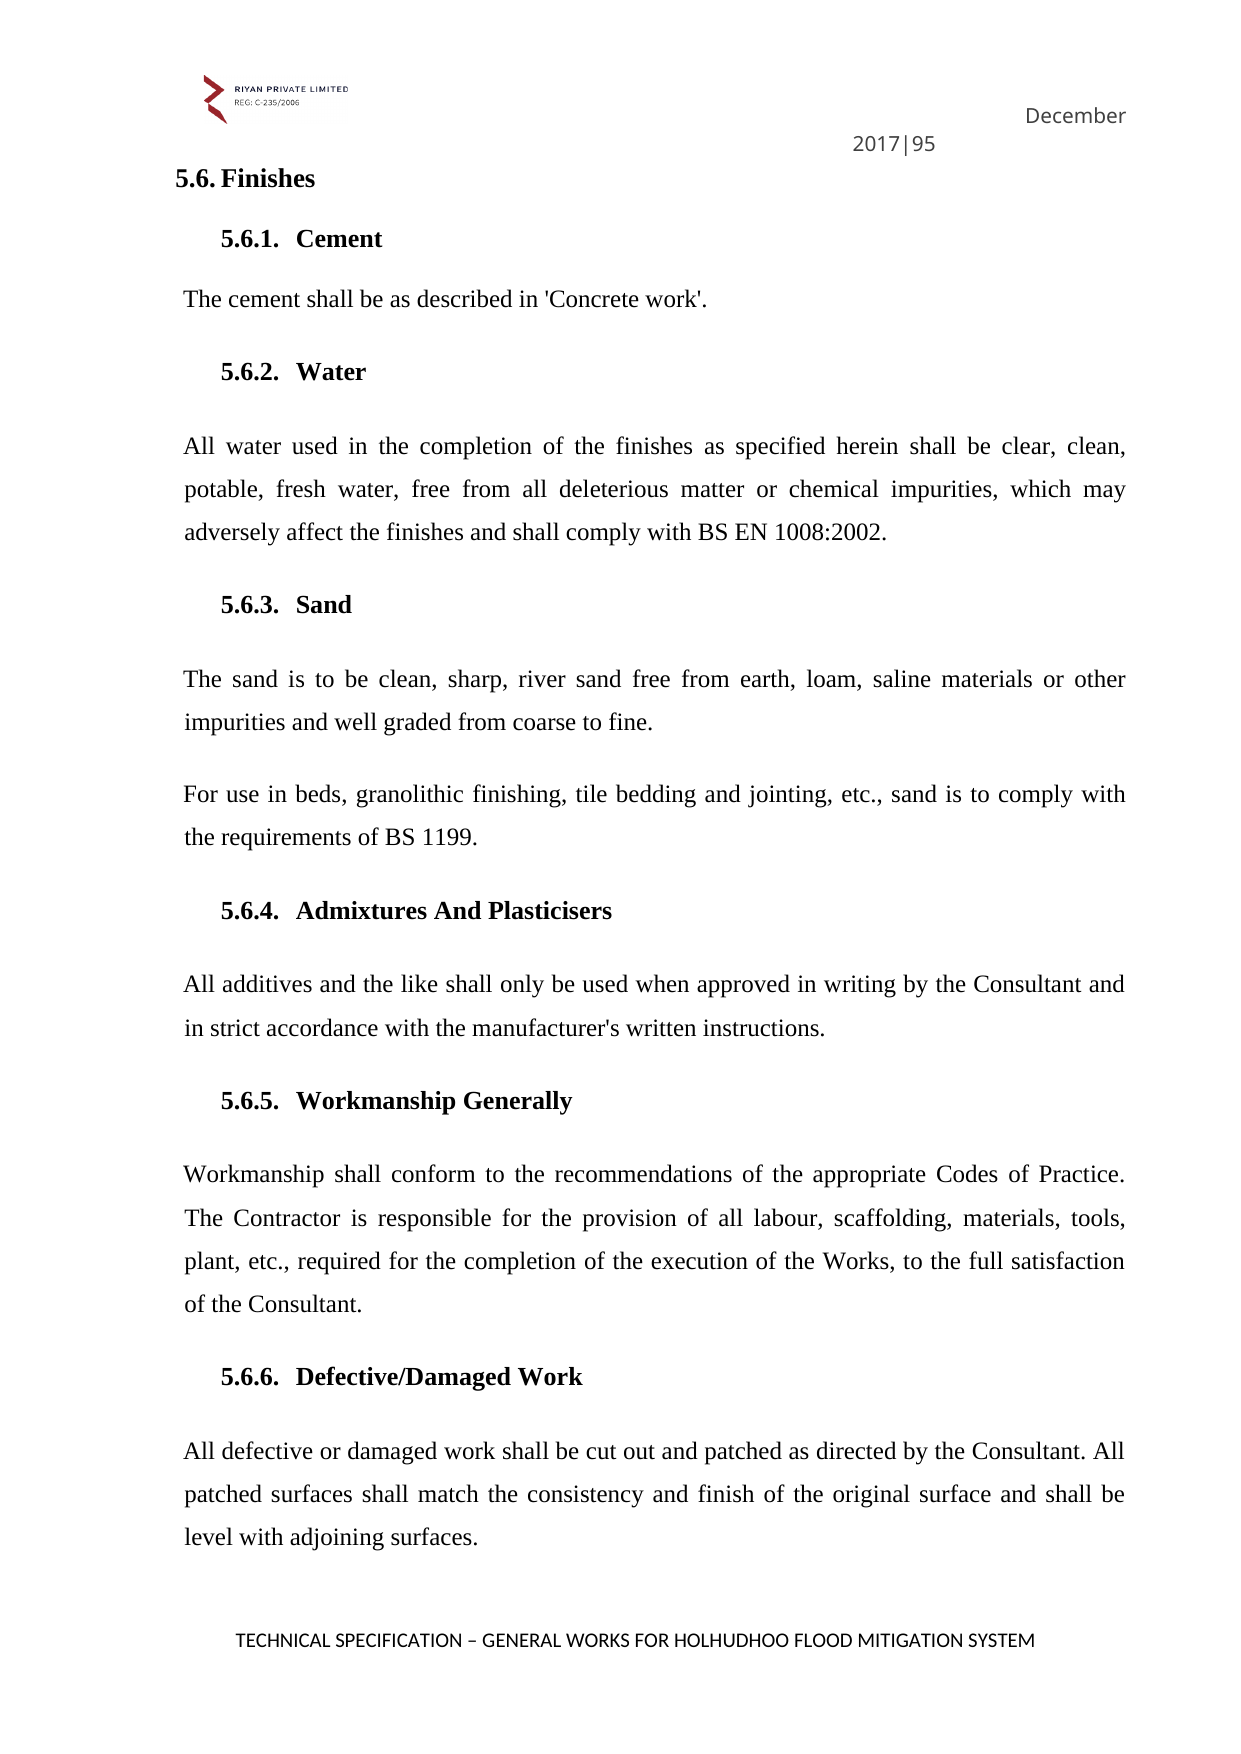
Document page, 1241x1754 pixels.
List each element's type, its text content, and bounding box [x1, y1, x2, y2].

subtitle Finishes [175, 162, 1128, 193]
subtitle Admixtures And Plasticisers [221, 895, 1128, 955]
subtitle Water [221, 356, 1128, 416]
text All water used in the completion of the finishes as specified herein shall be clear, clean, potable, fresh water, free from all deleterious matter or chemical impurities, which may adversely affect the finishes and shall comply with BS EN 1008:2002. [183, 431, 1127, 546]
text All additives and the like shall only be used when approved in writing by the Consultant and in strict accordance with the manufacturer's written instructions. [183, 969, 1127, 1041]
subtitle Workmanship Generally [221, 1085, 1128, 1145]
text Workmanship shall conform to the recommendations of the appropriate Codes of Practice. The Contractor is responsible for the provision of all labour, scaffolding, materials, tools, plant, etc., required for the completion of the execution of the Works, to the full satisfaction of the Consultant. [183, 1159, 1127, 1318]
text For use in beds, granolithic finishing, tile bedding and jointing, etc., sand is to comply with the requirements of BS 1199. [183, 779, 1127, 851]
subtitle Sand [221, 589, 1128, 649]
picture [203, 75, 348, 124]
text The cement shall be as described in 'Concrete work'. [183, 284, 1127, 313]
text All defective or damaged work shall be cut out and patched as directed by the Consultant. All patched surfaces shall match the consistency and finish of the original surface and shall be level with adjoining surfaces. [183, 1436, 1127, 1551]
subtitle Cement [221, 223, 1126, 284]
text The sand is to be clean, sharp, river sand free from earth, loam, saline materials or other impurities and well graded from coarse to fine. [183, 664, 1127, 736]
subtitle Defective/Damaged Work [221, 1361, 1128, 1421]
